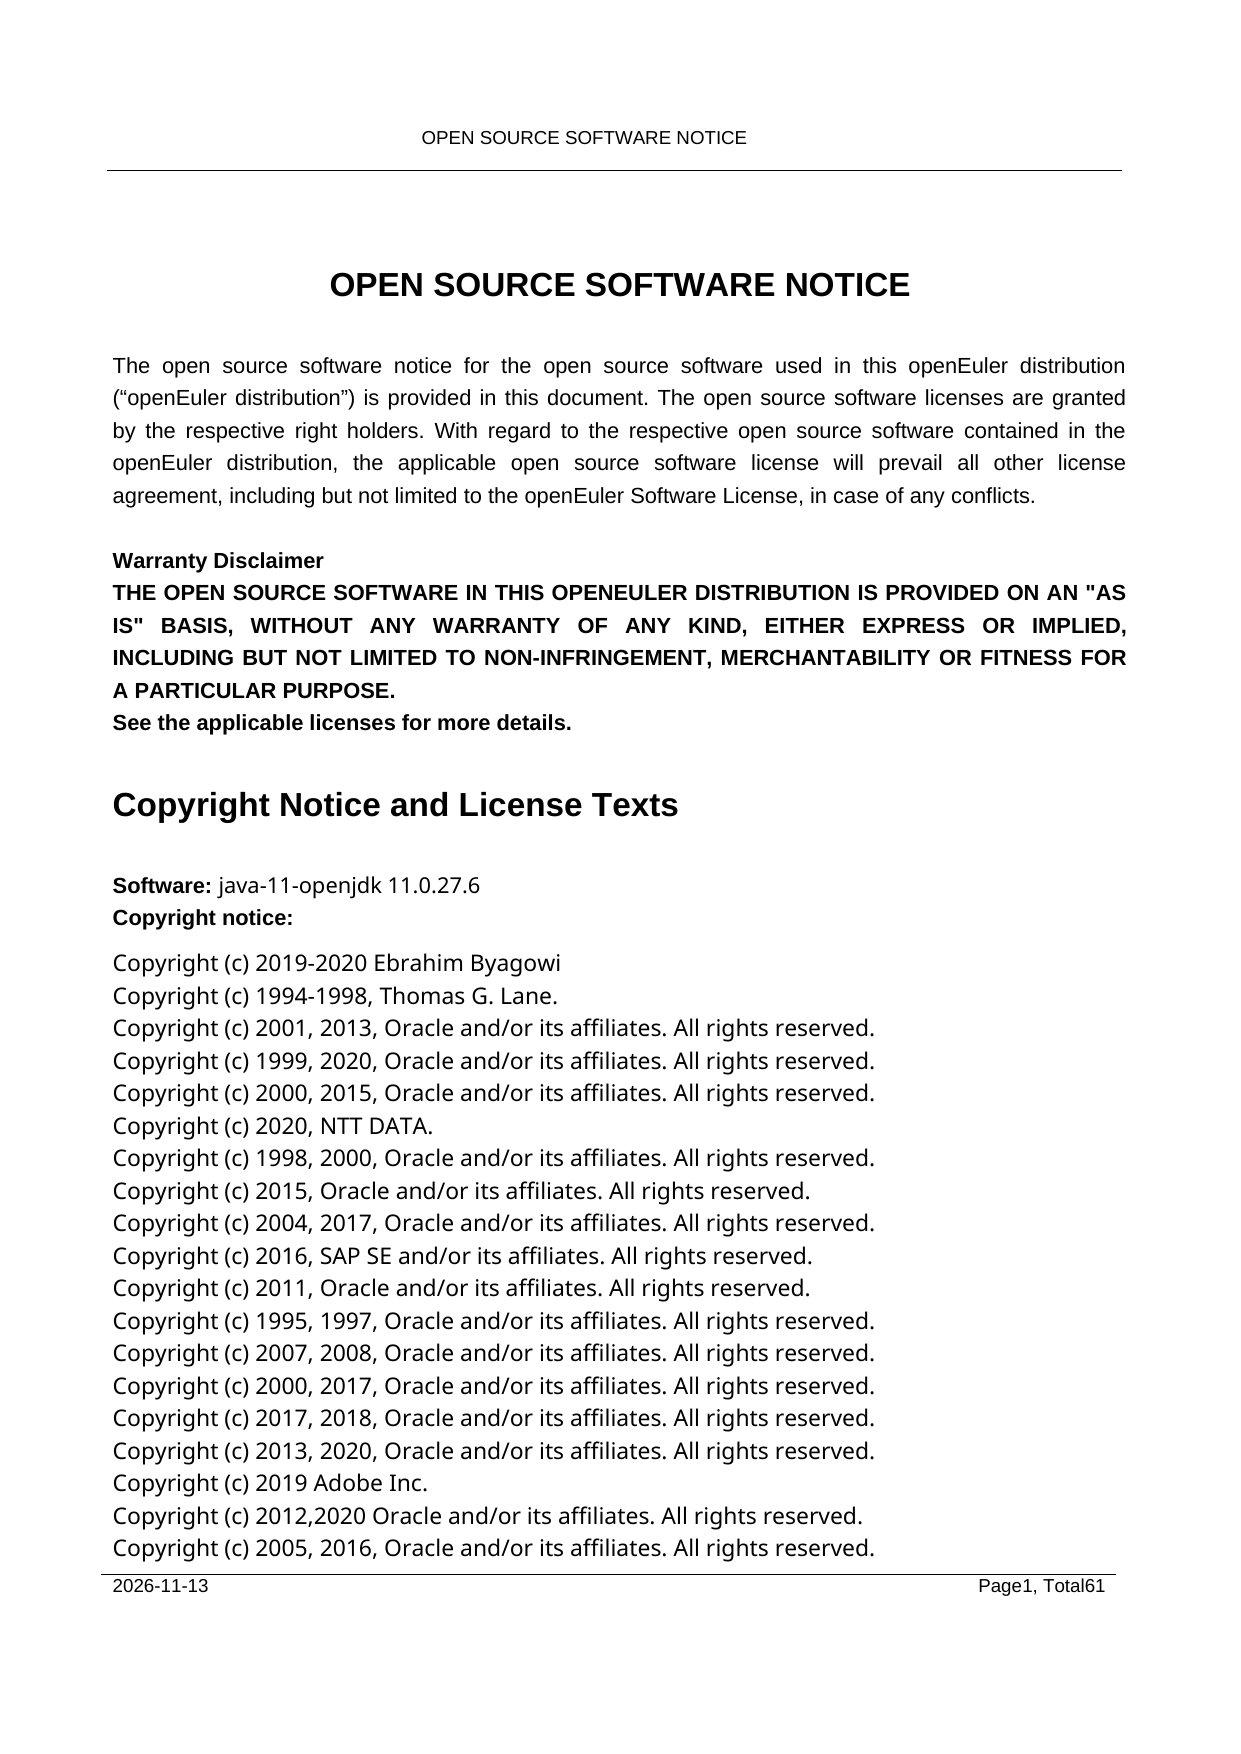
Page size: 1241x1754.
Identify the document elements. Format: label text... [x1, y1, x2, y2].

text Copyright notice: [112, 901, 1128, 934]
text The open source software notice for the open source software used in this openEuler distribution (“openEuler distribution”) is provided in this document. The open source software licenses are granted by the respective right holders. With regard to the respective open source software contained in the openEuler distribution, the applicable open source software license will prevail all other license agreement, including but not limited to the openEuler Software License, in case of any conflicts. [112, 349, 1128, 511]
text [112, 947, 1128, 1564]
text Copyright Notice and License Texts [112, 771, 1128, 836]
text THE OPEN SOURCE SOFTWARE IN THIS OPENEULER DISTRIBUTION IS PROVIDED ON AN "AS IS" BASIS, WITHOUT ANY WARRANTY OF ANY KIND, EITHER EXPRESS OR IMPLIED, INCLUDING BUT NOT LIMITED TO NON-INFRINGEMENT, MERCHANTABILITY OR FITNESS FOR A PARTICULAR PURPOSE. See the applicable licenses for more details. [112, 576, 1128, 739]
text OPEN SOURCE SOFTWARE NOTICE [112, 251, 1128, 316]
text Warranty Disclaimer [112, 544, 1128, 576]
title Software: java-11-openjdk 11.0.27.6 [112, 869, 1128, 901]
